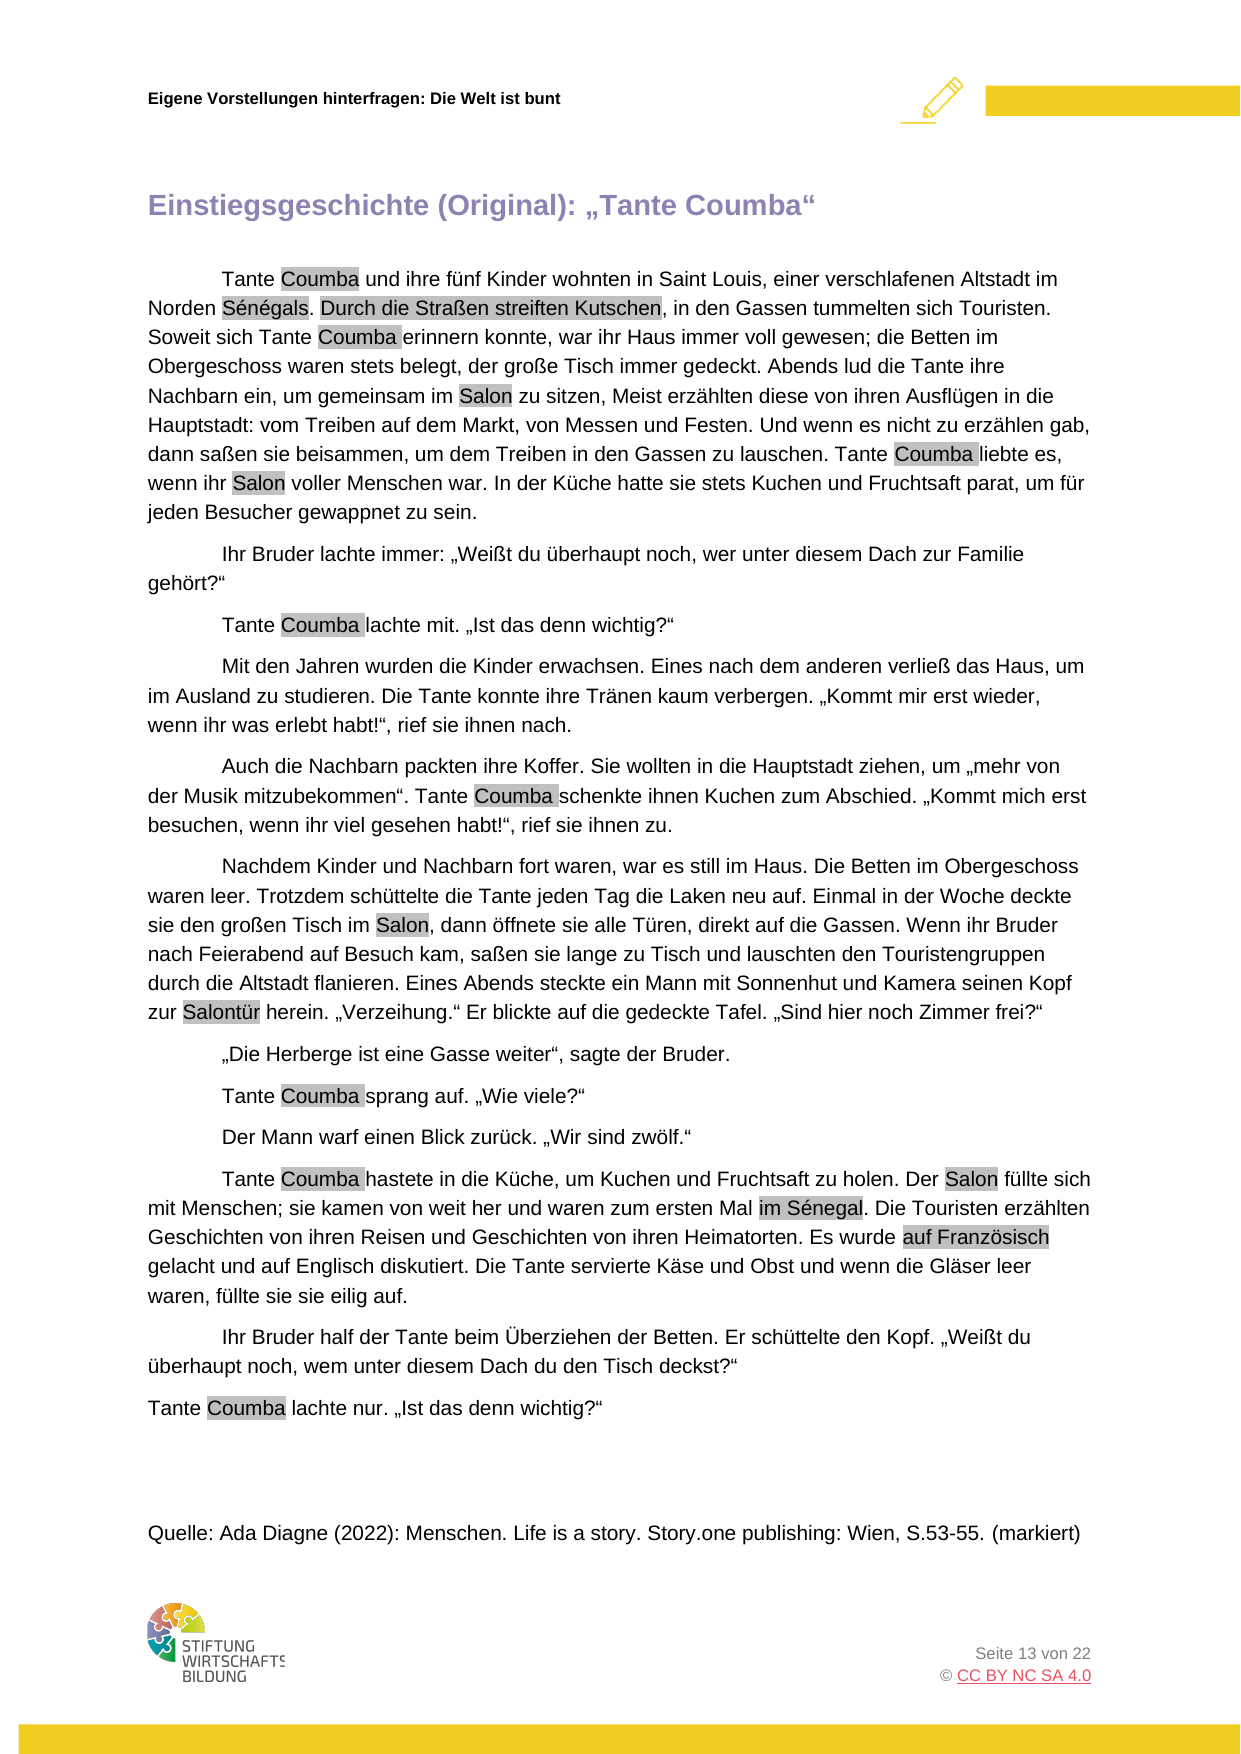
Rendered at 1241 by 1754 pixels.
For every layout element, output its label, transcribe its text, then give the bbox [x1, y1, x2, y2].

text Tante Coumba und ihre fünf Kinder wohnten in Saint Louis, einer verschlafenen Altstadt im Norden Sénégals. Durch die Straßen streiften Kutschen, in den Gassen tummelten sich Touristen. Soweit sich Tante Coumba erinnern konnte, war ihr Haus immer voll gewesen; die Betten im Obergeschoss waren stets belegt, der große Tisch immer gedeckt. Abends lud die Tante ihre Nachbarn ein, um gemeinsam im Salon zu sitzen, Meist erzählten diese von ihren Ausflügen in die Hauptstadt: vom Treiben auf dem Markt, von Messen und Festen. Und wenn es nicht zu erzählen gab, dann saßen sie beisammen, um dem Treiben in den Gassen zu lauschen. Tante Coumba liebte es, wenn ihr Salon voller Menschen war. In der Küche hatte sie stets Kuchen und Fruchtsaft parat, um für jeden Besucher gewappnet zu sein. [148, 263, 1092, 526]
picture [898, 66, 965, 134]
text Der Mann warf einen Blick zurück. „Wir sind zwölf.“ [148, 1121, 1092, 1151]
text Tante Coumba hastete in die Küche, um Kuchen und Fruchtsaft zu holen. Der Salon füllte sich mit Menschen; sie kamen von weit her und waren zum ersten Mal im Sénegal. Die Touristen erzählten Geschichten von ihren Reisen und Geschichten von ihren Heimatorten. Es wurde auf Französisch gelacht und auf Englisch diskutiert. Die Tante servierte Käse und Obst und wenn die Gläser leer waren, füllte sie sie eilig auf. [148, 1163, 1092, 1309]
text Tante Coumba lachte mit. „Ist das denn wichtig?“ [148, 609, 1092, 638]
text Nachdem Kinder und Nachbarn fort waren, war es still im Haus. Die Betten im Obergeschoss waren leer. Trotzdem schüttelte die Tante jeden Tag die Laken neu auf. Einmal in der Woche deckte sie den großen Tisch im Salon, dann öffnete sie alle Türen, direkt auf die Gassen. Wenn ihr Bruder nach Feierabend auf Besuch kam, saßen sie lange zu Tisch und lauschten den Touristengruppen durch die Altstadt flanieren. Eines Abends steckte ein Mann mit Sonnenhut und Kamera seinen Kopf zur Salontür herein. „Verzeihung.“ Er blickte auf die gedeckte Tafel. „Sind hier noch Zimmer frei?“ [148, 851, 1092, 1026]
text Mit den Jahren wurden die Kinder erwachsen. Eines nach dem anderen verließ das Haus, um im Ausland zu studieren. Die Tante konnte ihre Tränen kaum verbergen. „Kommt mir erst wieder, wenn ihr was erlebt habt!“, rief sie ihnen nach. [148, 651, 1092, 738]
text Ihr Bruder lachte immer: „Weißt du überhaupt noch, wer unter diesem Dach zur Familie gehört?“ [148, 538, 1092, 596]
text Auch die Nachbarn packten ihre Koffer. Sie wollten in die Hauptstadt ziehen, um „mehr von der Musik mitzubekommen“. Tante Coumba schenkte ihnen Kuchen zum Abschied. „Kommt mich erst besuchen, wenn ihr viel gesehen habt!“, rief sie ihnen zu. [148, 751, 1092, 838]
text Ihr Bruder half der Tante beim Überziehen der Betten. Er schüttelte den Kopf. „Weißt du überhaupt noch, wem unter diesem Dach du den Tisch deckst?“ [148, 1321, 1092, 1380]
picture [147, 1602, 285, 1682]
text Tante Coumba lachte nur. „Ist das denn wichtig?“ [148, 1392, 1092, 1421]
subtitle Einstiegsgeschichte (Original): „Tante Coumba“ [148, 188, 1092, 221]
text Quelle: Ada Diagne (2022): Menschen. Life is a story. Story.one publishing: Wien, S.53-55. (markiert) [148, 1517, 1092, 1546]
text Tante Coumba sprang auf. „Wie viele?“ [148, 1080, 1092, 1109]
text „Die Herberge ist eine Gasse weiter“, sagte der Bruder. [148, 1038, 1092, 1067]
